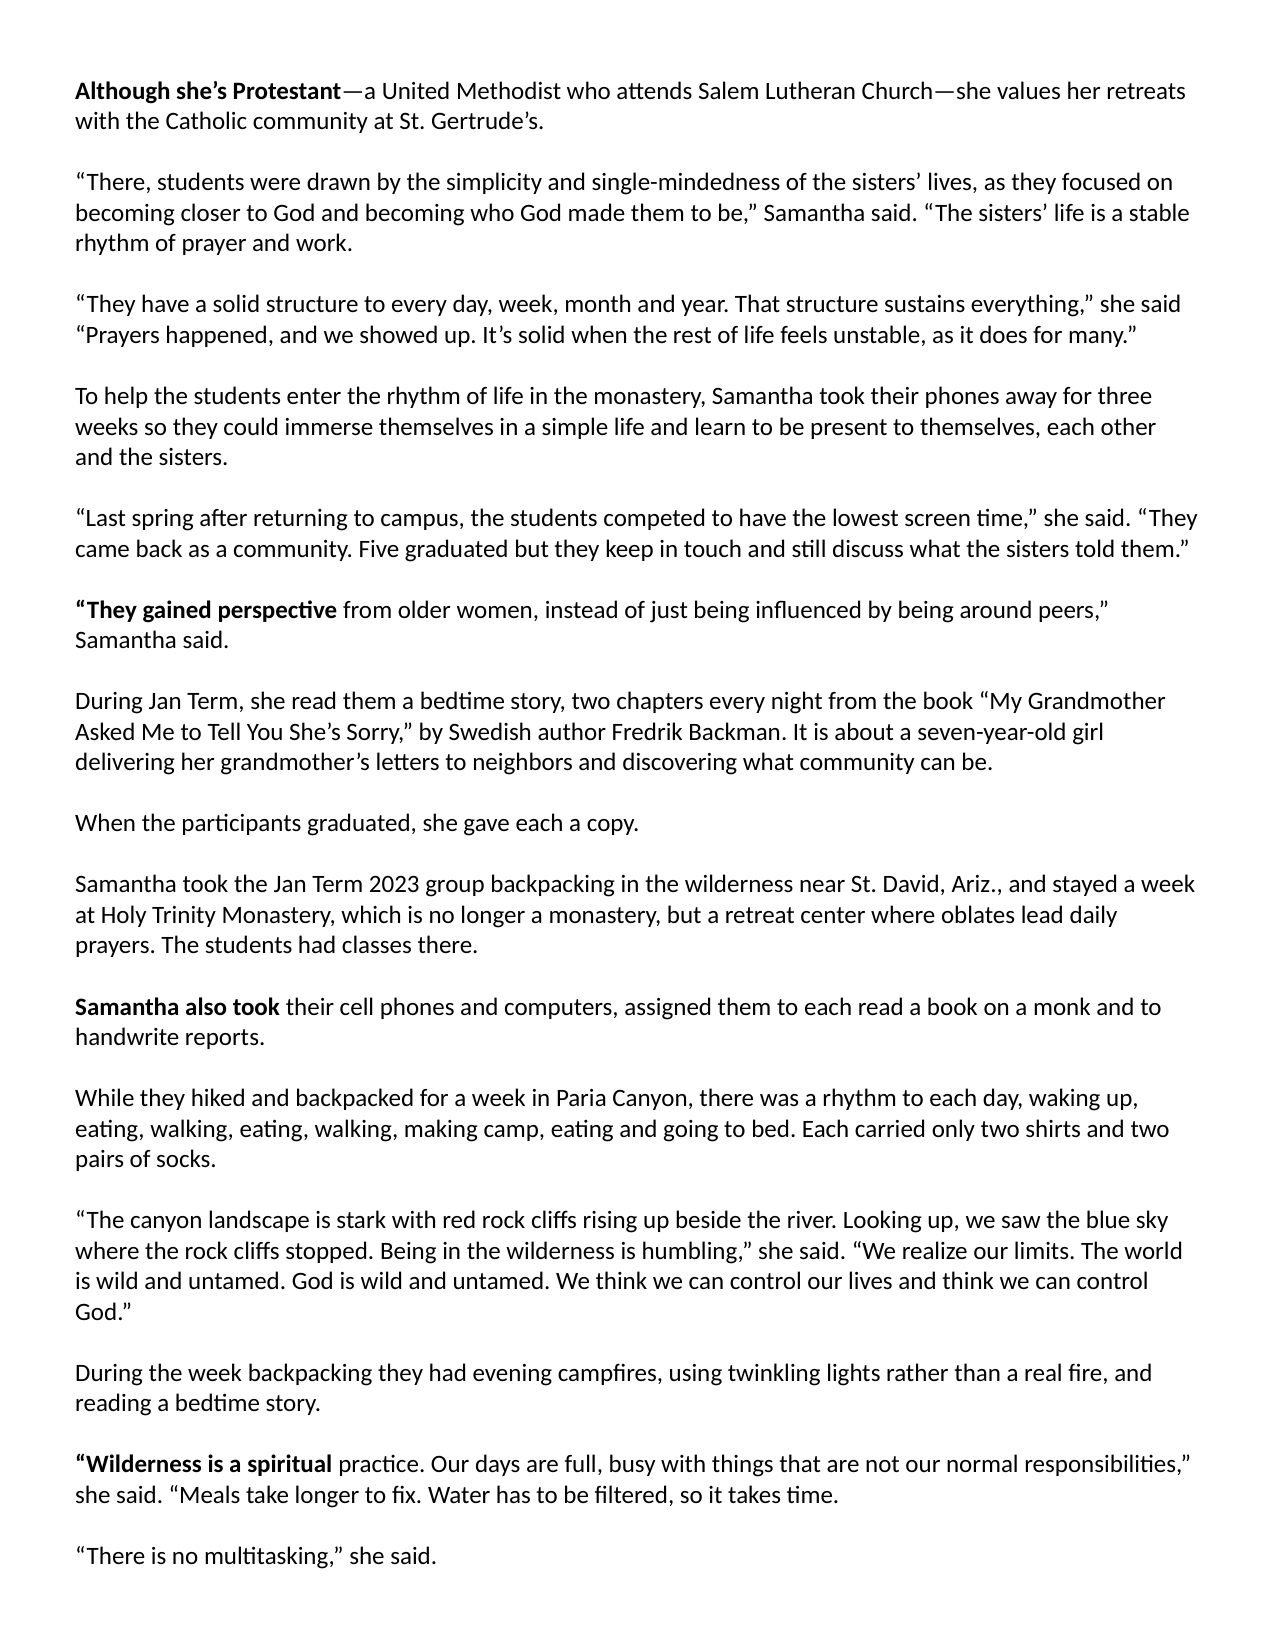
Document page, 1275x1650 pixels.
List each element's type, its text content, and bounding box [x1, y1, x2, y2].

text During Jan Term, she read them a bedtime story, two chapters every night from the book “My Grandmother Asked Me to Tell You She’s Sorry,” by Swedish author Fredrik Backman. It is about a seven-year-old girl delivering her grandmother’s letters to neighbors and discovering what community can be. [75, 685, 1200, 777]
text During the week backpacking they had evening campfires, using twinkling lights rather than a real fire, and reading a bedtime story. [75, 1357, 1200, 1418]
text “The canyon landscape is stark with red rock cliffs rising up beside the river. Looking up, we saw the blue sky where the rock cliffs stopped. Being in the wilderness is humbling,” she said. “We realize our limits. The world is wild and untamed. God is wild and untamed. We think we can control our lives and think we can control God.” [75, 1204, 1200, 1326]
text “They have a solid structure to every day, week, month and year. That structure sustains everything,” she said “Prayers happened, and we showed up. It’s solid when the rest of life feels unstable, as it does for many.” [75, 289, 1200, 350]
text When the participants graduated, she gave each a copy. [75, 807, 1200, 838]
text To help the students enter the rhythm of life in the monastery, Samantha took their phones away for three weeks so they could immerse themselves in a simple life and learn to be present to themselves, each other and the sisters. [75, 380, 1200, 472]
text “Wilderness is a spiritual practice. Our days are full, busy with things that are not our normal responsibilities,” she said. “Meals take longer to fix. Water has to be filtered, so it takes time. [75, 1448, 1200, 1509]
text “Last spring after returning to campus, the students competed to have the lowest screen time,” she said. “They came back as a community. Five graduated but they keep in touch and still discuss what the sisters told them.” [75, 502, 1200, 563]
text “They gained perspective from older women, instead of just being influenced by being around peers,” Samantha said. [75, 594, 1200, 655]
text Samantha took the Jan Term 2023 group backpacking in the wilderness near St. David, Ariz., and stayed a week at Holy Trinity Monastery, which is no longer a monastery, but a retreat center where oblates lead daily prayers. The students had classes there. [75, 868, 1200, 960]
text Samantha also took their cell phones and computers, assigned them to each read a book on a monk and to handwrite reports. [75, 991, 1200, 1052]
text “There is no multitasking,” she said. [75, 1540, 1200, 1571]
text While they hiked and backpacked for a week in Paria Canyon, there was a rhythm to each day, waking up, eating, walking, eating, walking, making camp, eating and going to bed. Each carried only two shirts and two pairs of socks. [75, 1082, 1200, 1174]
text Although she’s Protestant—a United Methodist who attends Salem Lutheran Church—she values her retreats with the Catholic community at St. Gertrude’s. [75, 75, 1200, 136]
text “There, students were drawn by the simplicity and single-mindedness of the sisters’ lives, as they focused on becoming closer to God and becoming who God made them to be,” Samantha said. “The sisters’ life is a stable rhythm of prayer and work. [75, 167, 1200, 258]
